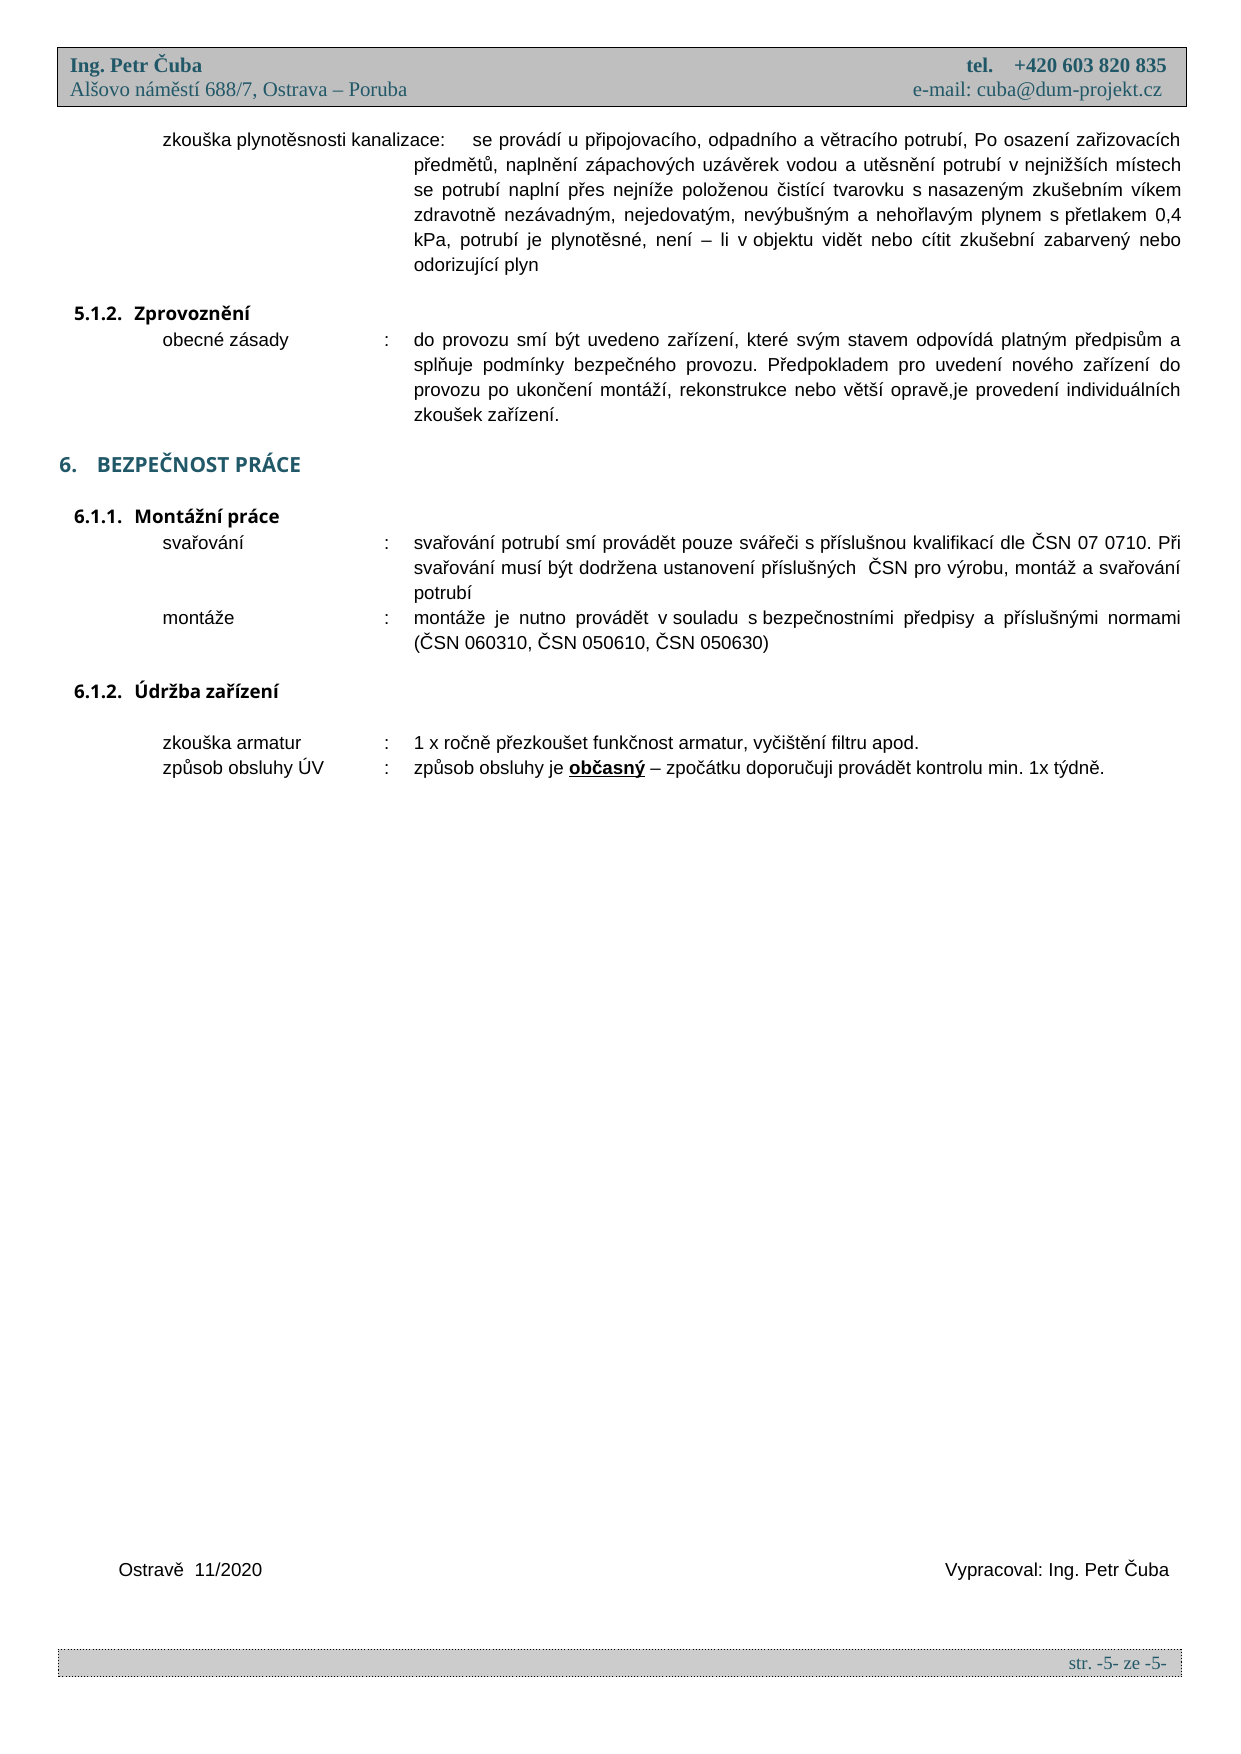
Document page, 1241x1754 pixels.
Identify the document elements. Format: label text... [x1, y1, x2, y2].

list Údržba zařízení [74, 666, 1181, 704]
text zkouška plynotěsnosti kanalizace: se provádí u připojovacího, odpadního a větracího potrubí, Po osazení zařizovacích předmětů, naplnění zápachových uzávěrek vodou a utěsnění potrubí v nejnižších místech se potrubí naplní přes nejníže položenou čistící tvarovku s nasazeným zkušebním víkem zdravotně nezávadným, nejedovatým, nevýbušným a nehořlavým plynem s přetlakem 0,4 kPa, potrubí je plynotěsné, není – li v objektu vidět nebo cítit zkušební zabarvený nebo odorizující plyn [118, 125, 1181, 275]
text svařování : svařování potrubí smí provádět pouze svářeči s příslušnou kvalifikací dle ČSN 07 0710. Při svařování musí být dodržena ustanovení příslušných ČSN pro výrobu, montáž a svařování potrubí [118, 529, 1181, 604]
subtitle BEZPEČNOST PRÁCE [59, 450, 1181, 479]
text obecné zásady : do provozu smí být uvedeno zařízení, které svým stavem odpovídá platným předpisům a splňuje podmínky bezpečného provozu. Předpokladem pro uvedení nového zařízení do provozu po ukončení montáží, rekonstrukce nebo větší opravě,je provedení individuálních zkoušek zařízení. [118, 325, 1181, 425]
list Zprovoznění [74, 288, 1181, 325]
text Ostravě 11/2020 Vypracoval: Ing. Petr Čuba [89, 1558, 1181, 1580]
text montáže : montáže je nutno provádět v souladu s bezpečnostními předpisy a příslušnými normami (ČSN 060310, ČSN 050610, ČSN 050630) [118, 604, 1181, 654]
text zkouška armatur : 1 x ročně přezkoušet funkčnost armatur, vyčištění filtru apod. [74, 716, 1181, 754]
list Montážní práce [74, 491, 1181, 529]
text způsob obsluhy ÚV : způsob obsluhy je občasný – zpočátku doporučuji provádět kontrolu min. 1x týdně. [118, 754, 1181, 779]
